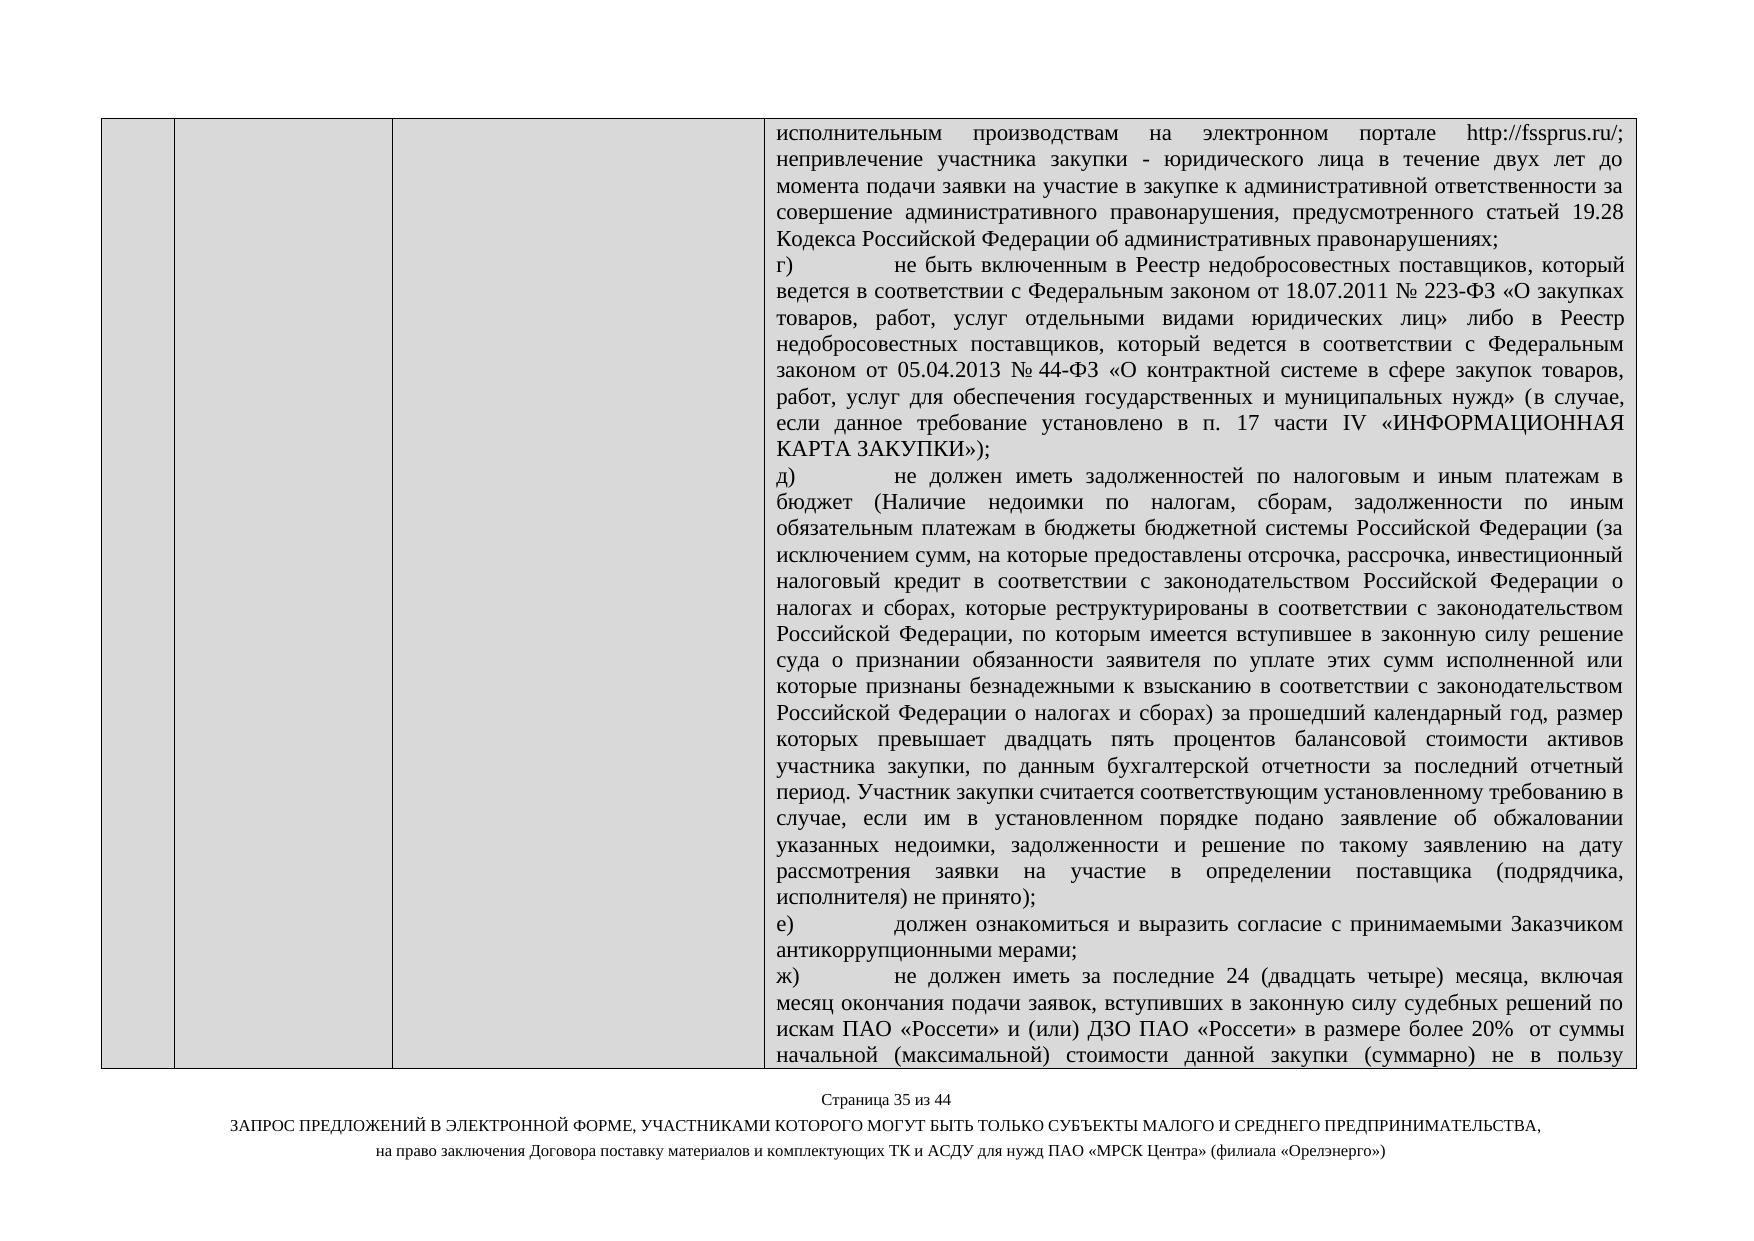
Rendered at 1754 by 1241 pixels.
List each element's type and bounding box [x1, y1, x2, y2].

table_cell [175, 119, 392, 1068]
table_cell [765, 119, 1636, 1068]
table_cell [393, 119, 764, 1068]
table_cell [102, 119, 174, 1068]
